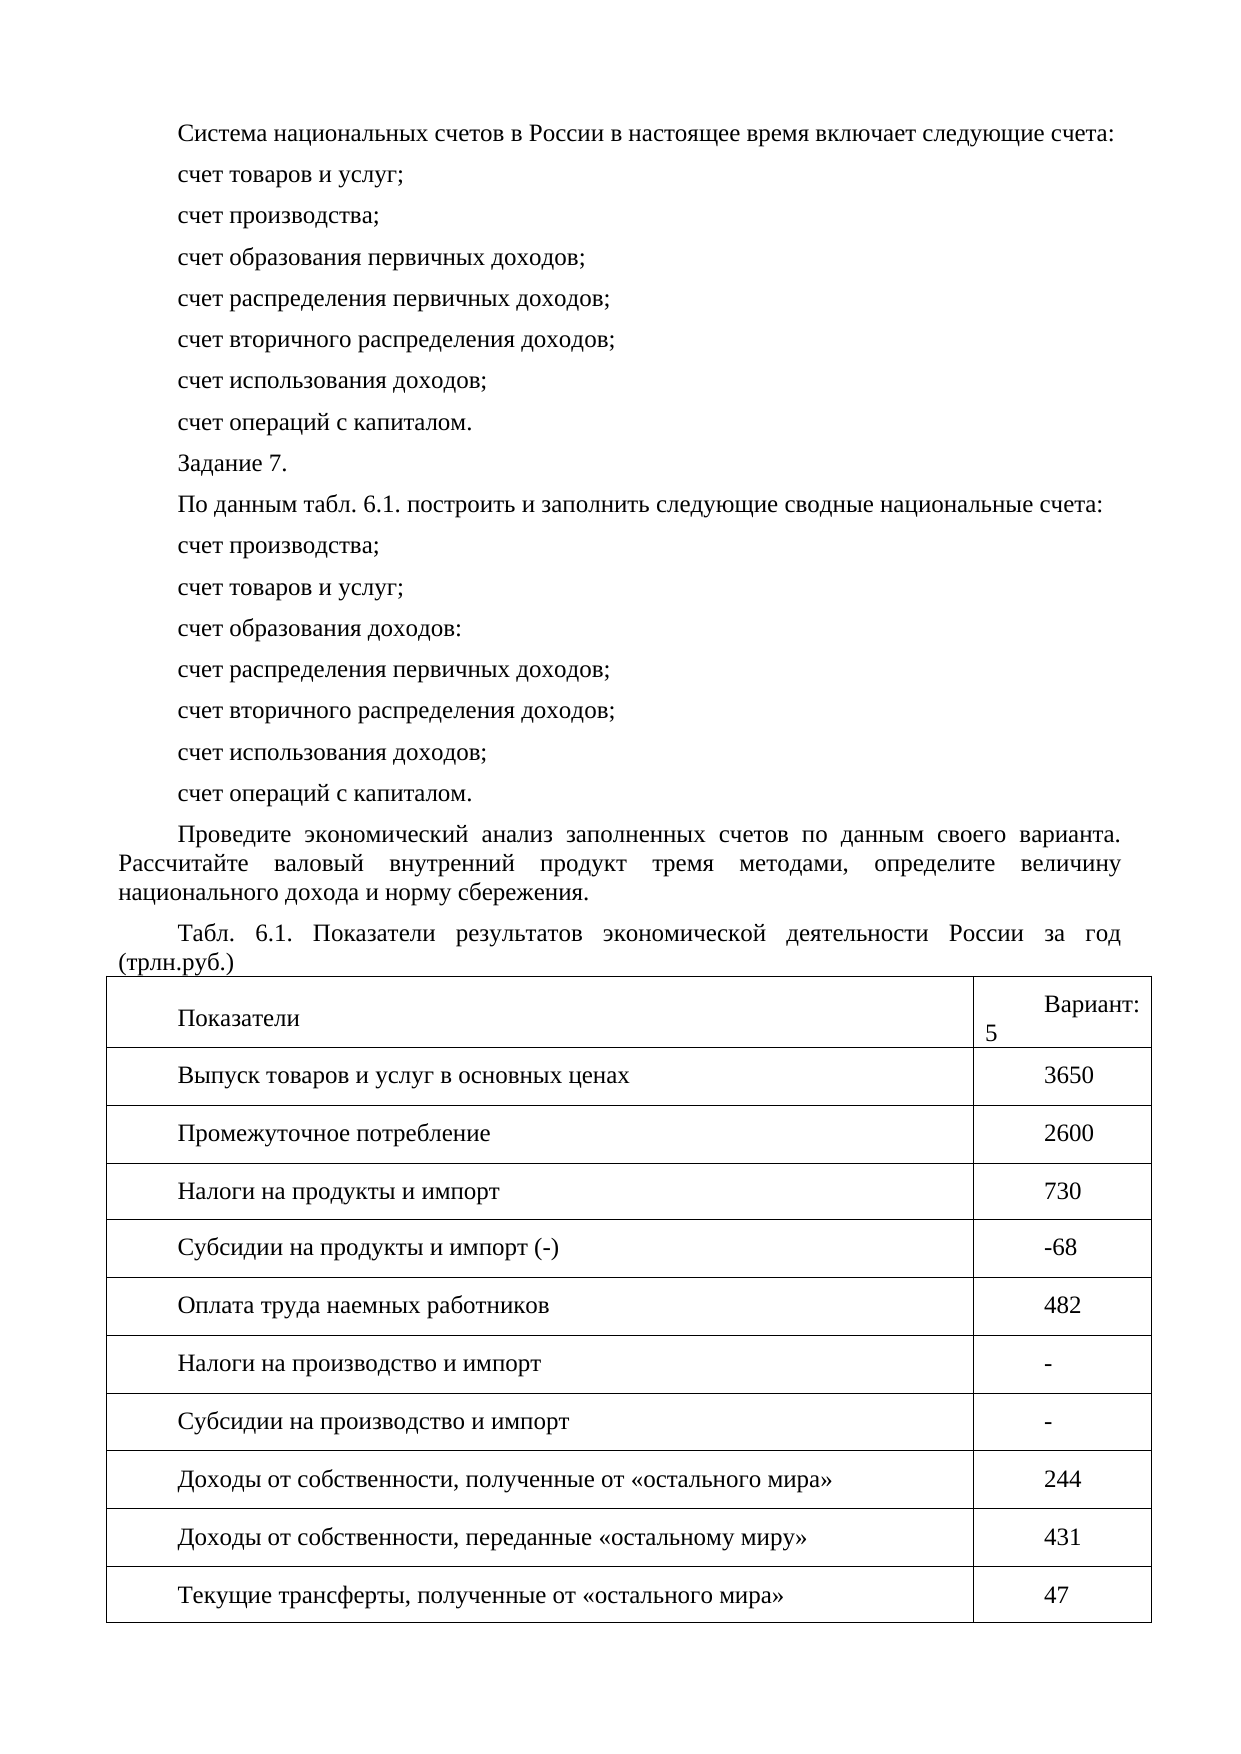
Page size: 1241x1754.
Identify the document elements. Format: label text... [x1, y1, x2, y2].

table_cell Субсидии на производство и импорт [107, 1394, 973, 1450]
table_cell 482 [974, 1278, 1151, 1334]
table_header Показатели [107, 977, 973, 1047]
table_cell - [974, 1394, 1151, 1450]
table_cell 2600 [974, 1106, 1151, 1162]
table_cell Доходы от собственности, переданные «остальному миру» [107, 1509, 973, 1566]
text счет вторичного распределения доходов; [118, 324, 1122, 353]
text счет вторичного распределения доходов; [118, 696, 1122, 724]
text счет производства; [118, 201, 1122, 229]
table_cell -68 [974, 1220, 1151, 1277]
table_cell 730 [974, 1164, 1151, 1219]
text счет операций с капиталом. [118, 778, 1122, 807]
table_cell 244 [974, 1451, 1151, 1508]
table_cell 3650 [974, 1048, 1151, 1104]
text счет образования первичных доходов; [118, 242, 1122, 271]
text счет использования доходов; [118, 737, 1122, 766]
text По данным табл. 6.1. построить и заполнить следующие сводные национальные счета: [118, 489, 1122, 518]
table_cell Доходы от собственности, полученные от «остального мира» [107, 1451, 973, 1508]
table_cell Промежуточное потребление [107, 1106, 973, 1162]
text счет товаров и услуг; [118, 572, 1122, 601]
table_cell Субсидии на продукты и импорт (-) [107, 1220, 973, 1277]
text счет товаров и услуг; [118, 159, 1122, 188]
table_cell - [974, 1336, 1151, 1392]
table_cell 431 [974, 1509, 1151, 1566]
text Задание 7. [118, 448, 1122, 477]
text счет распределения первичных доходов; [118, 654, 1122, 683]
text счет использования доходов; [118, 366, 1122, 394]
table_cell Налоги на производство и импорт [107, 1336, 973, 1392]
table_cell Оплата труда наемных работников [107, 1278, 973, 1334]
table_cell Выпуск товаров и услуг в основных ценах [107, 1048, 973, 1104]
text Проведите экономический анализ заполненных счетов по данным своего варианта. Рассчитайте валовый внутренний продукт тремя методами, определите величину национального дохода и норму сбережения. [118, 819, 1122, 906]
table_cell Налоги на продукты и импорт [107, 1164, 973, 1219]
text Система национальных счетов в России в настоящее время включает следующие счета: [118, 118, 1122, 147]
text счет операций с капиталом. [118, 407, 1122, 436]
table_header Вариант: 5 [974, 977, 1151, 1047]
table_cell Текущие трансферты, полученные от «остального мира» [107, 1567, 973, 1622]
text счет образования доходов: [118, 613, 1122, 642]
text Табл. 6.1. Показатели результатов экономической деятельности России за год (трлн.руб.) [118, 918, 1122, 976]
text счет распределения первичных доходов; [118, 283, 1122, 312]
text счет производства; [118, 531, 1122, 559]
table_cell 47 [974, 1567, 1151, 1622]
